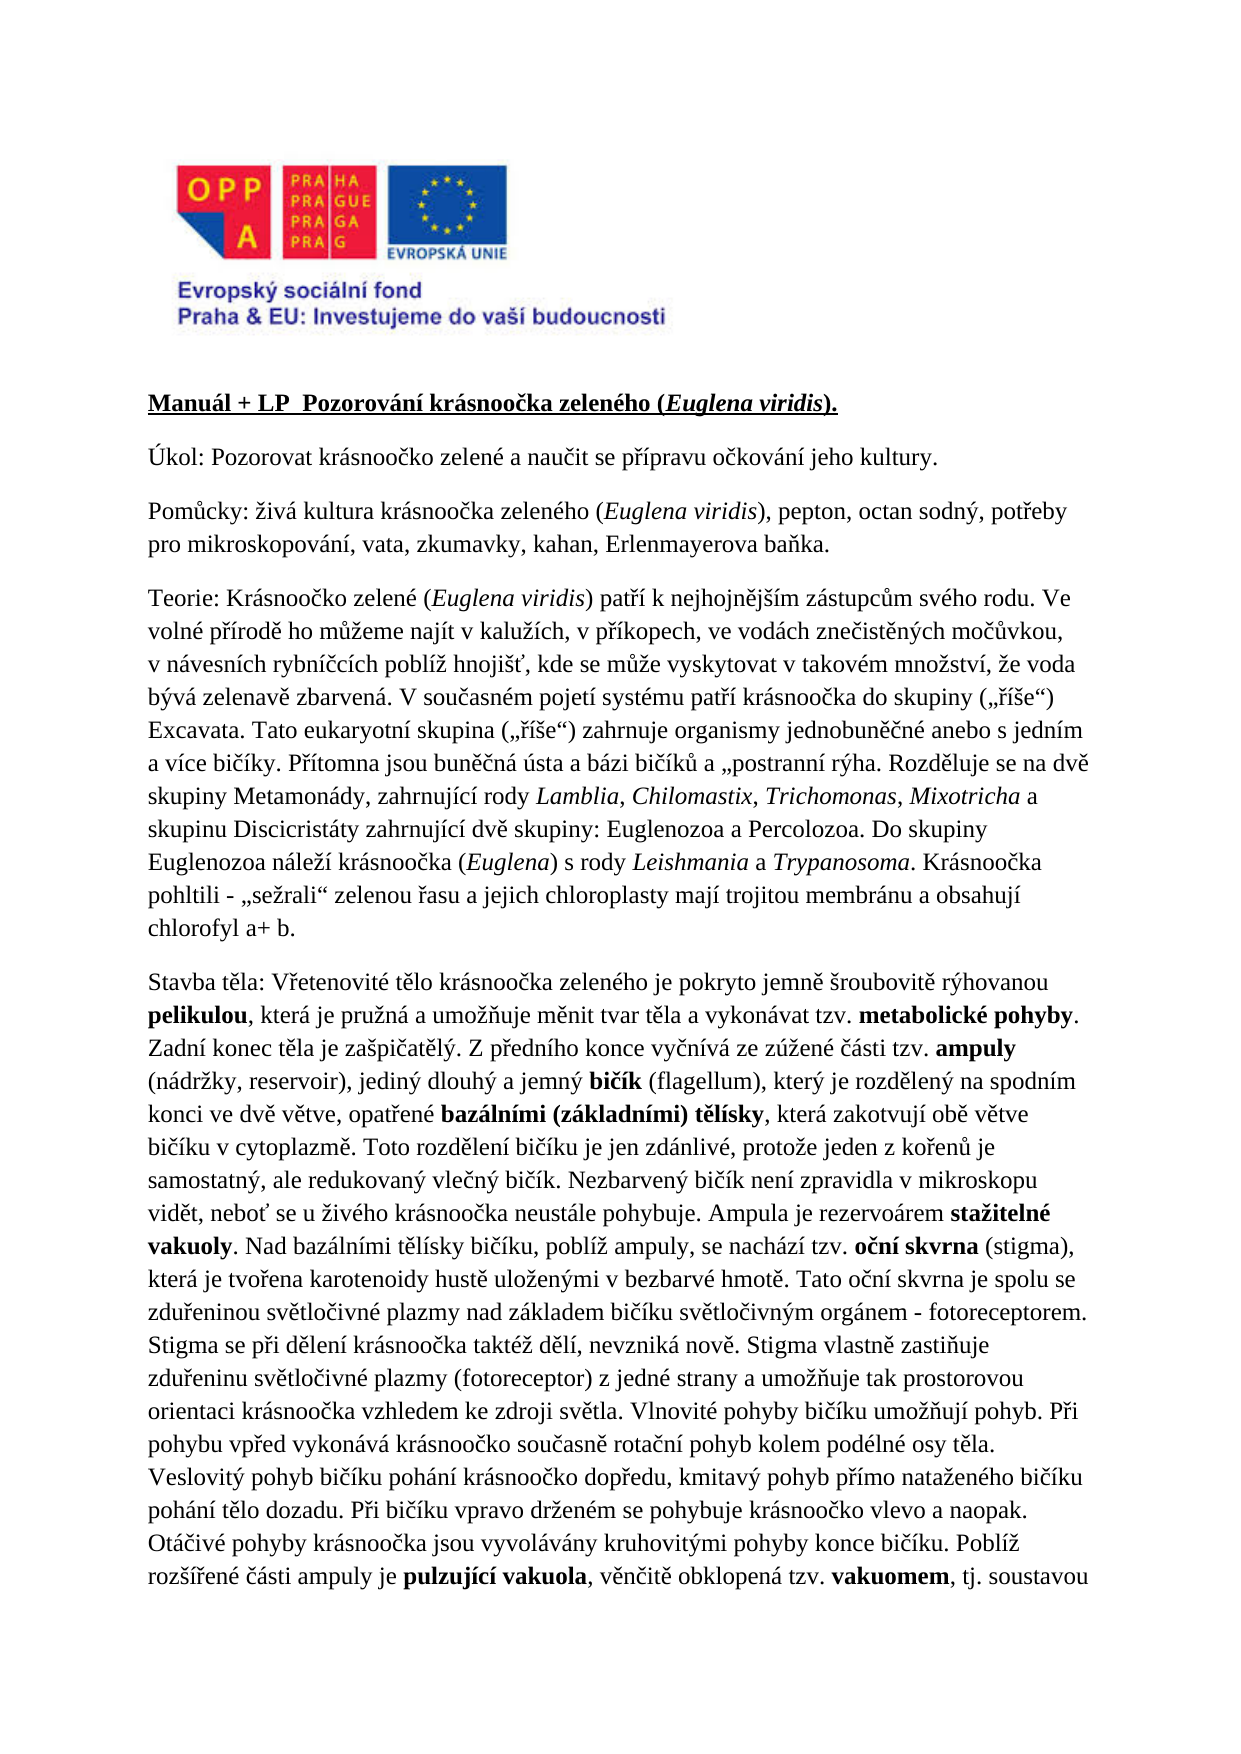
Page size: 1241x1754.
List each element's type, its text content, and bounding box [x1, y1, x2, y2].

text Manuál + LP Pozorování krásnoočka zeleného (Euglena viridis). [148, 388, 1093, 417]
text Úkol: Pozorovat krásnoočko zelené a naučit se přípravu očkování jeho kultury. [148, 442, 1093, 471]
text Pomůcky: živá kultura krásnoočka zeleného (Euglena viridis), pepton, octan sodný, potřeby pro mikroskopování, vata, zkumavky, kahan, Erlenmayerova baňka. [148, 496, 1093, 558]
text Teorie: Krásnoočko zelené (Euglena viridis) patří k nejhojnějším zástupcům svého rodu. Ve volné přírodě ho můžeme najít v kalužích, v příkopech, ve vodách znečistěných močůvkou, v návesních rybníčcích poblíž hnojišť, kde se může vyskytovat v takovém množství, že voda bývá zelenavě zbarvená. V současném pojetí systému patří krásnoočka do skupiny („říše“) Excavata. Tato eukaryotní skupina („říše“) zahrnuje organismy jednobuněčné anebo s jedním a více bičíky. Přítomna jsou buněčná ústa a bázi bičíků a „postranní rýha. Rozděluje se na dvě skupiny Metamonády, zahrnující rody Lamblia, Chilomastix, Trichomonas, Mixotricha a skupinu Discicristáty zahrnující dvě skupiny: Euglenozoa a Percolozoa. Do skupiny Euglenozoa náleží krásnoočka (Euglena) s rody Leishmania a Trypanosoma. Krásnoočka pohltili - „sežrali“ zelenou řasu a jejich chloroplasty mají trojitou membránu a obsahují chlorofyl a+ b. [148, 583, 1093, 942]
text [148, 967, 1093, 1590]
picture [147, 147, 720, 364]
